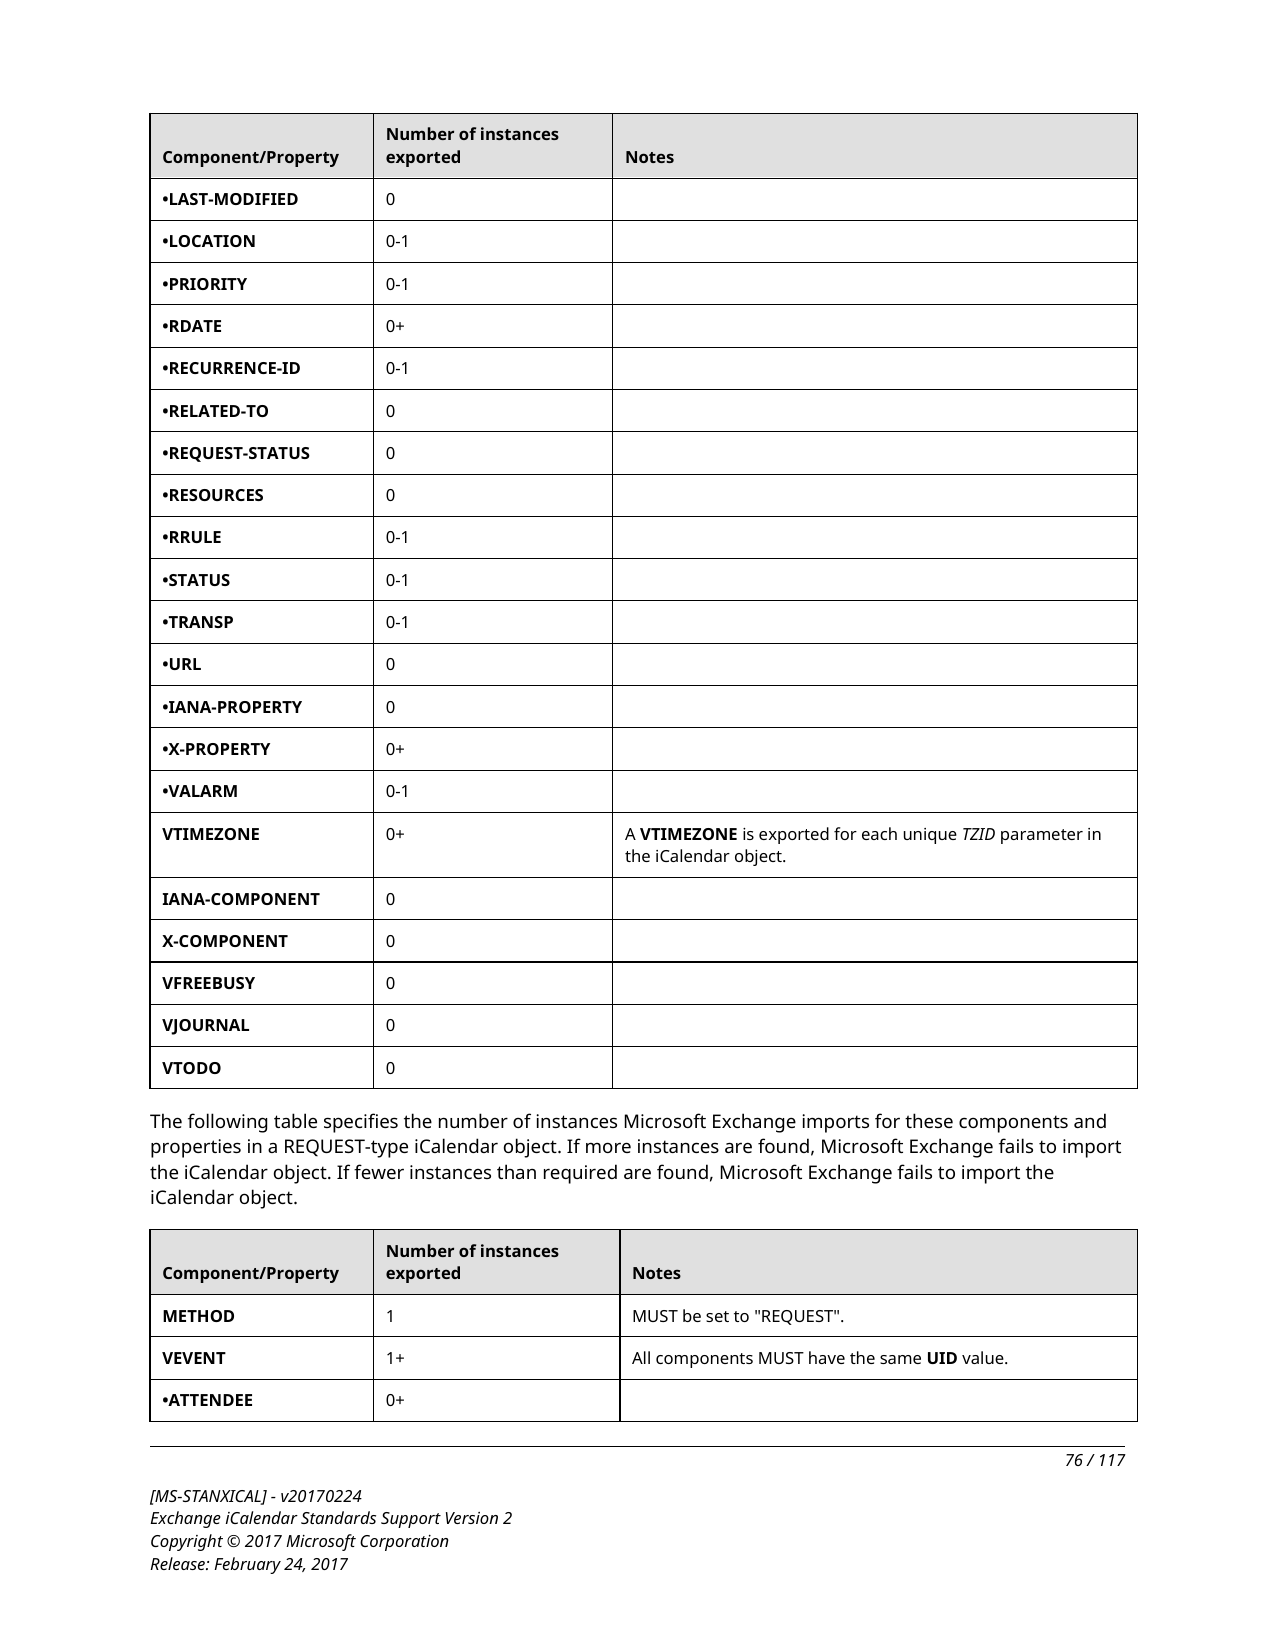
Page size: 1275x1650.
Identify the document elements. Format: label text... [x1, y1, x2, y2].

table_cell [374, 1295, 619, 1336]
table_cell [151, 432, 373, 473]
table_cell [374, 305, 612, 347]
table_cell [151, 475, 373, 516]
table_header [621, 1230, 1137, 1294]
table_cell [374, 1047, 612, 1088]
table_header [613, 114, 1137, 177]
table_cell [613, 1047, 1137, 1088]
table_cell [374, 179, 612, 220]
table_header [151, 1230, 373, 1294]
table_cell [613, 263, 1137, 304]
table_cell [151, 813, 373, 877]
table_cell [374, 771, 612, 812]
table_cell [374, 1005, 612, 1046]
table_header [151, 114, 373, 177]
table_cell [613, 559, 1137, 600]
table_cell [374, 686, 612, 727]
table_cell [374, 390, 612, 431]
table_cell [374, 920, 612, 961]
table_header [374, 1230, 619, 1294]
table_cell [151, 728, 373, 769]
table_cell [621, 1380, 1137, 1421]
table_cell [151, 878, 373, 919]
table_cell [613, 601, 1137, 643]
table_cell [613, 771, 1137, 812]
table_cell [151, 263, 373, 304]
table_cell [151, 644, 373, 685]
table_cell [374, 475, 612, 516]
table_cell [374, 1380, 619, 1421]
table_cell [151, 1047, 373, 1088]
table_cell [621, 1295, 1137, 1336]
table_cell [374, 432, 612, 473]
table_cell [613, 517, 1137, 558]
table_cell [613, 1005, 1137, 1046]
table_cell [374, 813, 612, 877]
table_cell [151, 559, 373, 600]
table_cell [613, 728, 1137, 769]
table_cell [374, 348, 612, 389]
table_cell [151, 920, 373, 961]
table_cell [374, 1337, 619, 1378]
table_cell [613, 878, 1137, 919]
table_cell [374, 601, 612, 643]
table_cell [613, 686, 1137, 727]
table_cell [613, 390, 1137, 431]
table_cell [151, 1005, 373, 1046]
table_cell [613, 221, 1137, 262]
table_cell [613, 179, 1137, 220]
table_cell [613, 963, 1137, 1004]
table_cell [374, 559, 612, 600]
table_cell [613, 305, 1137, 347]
text The following table specifies the number of instances Microsoft Exchange imports for these components and properties in a REQUEST-type iCalendar object. If more instances are found, Microsoft Exchange fails to import the iCalendar object. If fewer instances than required are found, Microsoft Exchange fails to import the iCalendar object. [150, 1108, 1125, 1210]
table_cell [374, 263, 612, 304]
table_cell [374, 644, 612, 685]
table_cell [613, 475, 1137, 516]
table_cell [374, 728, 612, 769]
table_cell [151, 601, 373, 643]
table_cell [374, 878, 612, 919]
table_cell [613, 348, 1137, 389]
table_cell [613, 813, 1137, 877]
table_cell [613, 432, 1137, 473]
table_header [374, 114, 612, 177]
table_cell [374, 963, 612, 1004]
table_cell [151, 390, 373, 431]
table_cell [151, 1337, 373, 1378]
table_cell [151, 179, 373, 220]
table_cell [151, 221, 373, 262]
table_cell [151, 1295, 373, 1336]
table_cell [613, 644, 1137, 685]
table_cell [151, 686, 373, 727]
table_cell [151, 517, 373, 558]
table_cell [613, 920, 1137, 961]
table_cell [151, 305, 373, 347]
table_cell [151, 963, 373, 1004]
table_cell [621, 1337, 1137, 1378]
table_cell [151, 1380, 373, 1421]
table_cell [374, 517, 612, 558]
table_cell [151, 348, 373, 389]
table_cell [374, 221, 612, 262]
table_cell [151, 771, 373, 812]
